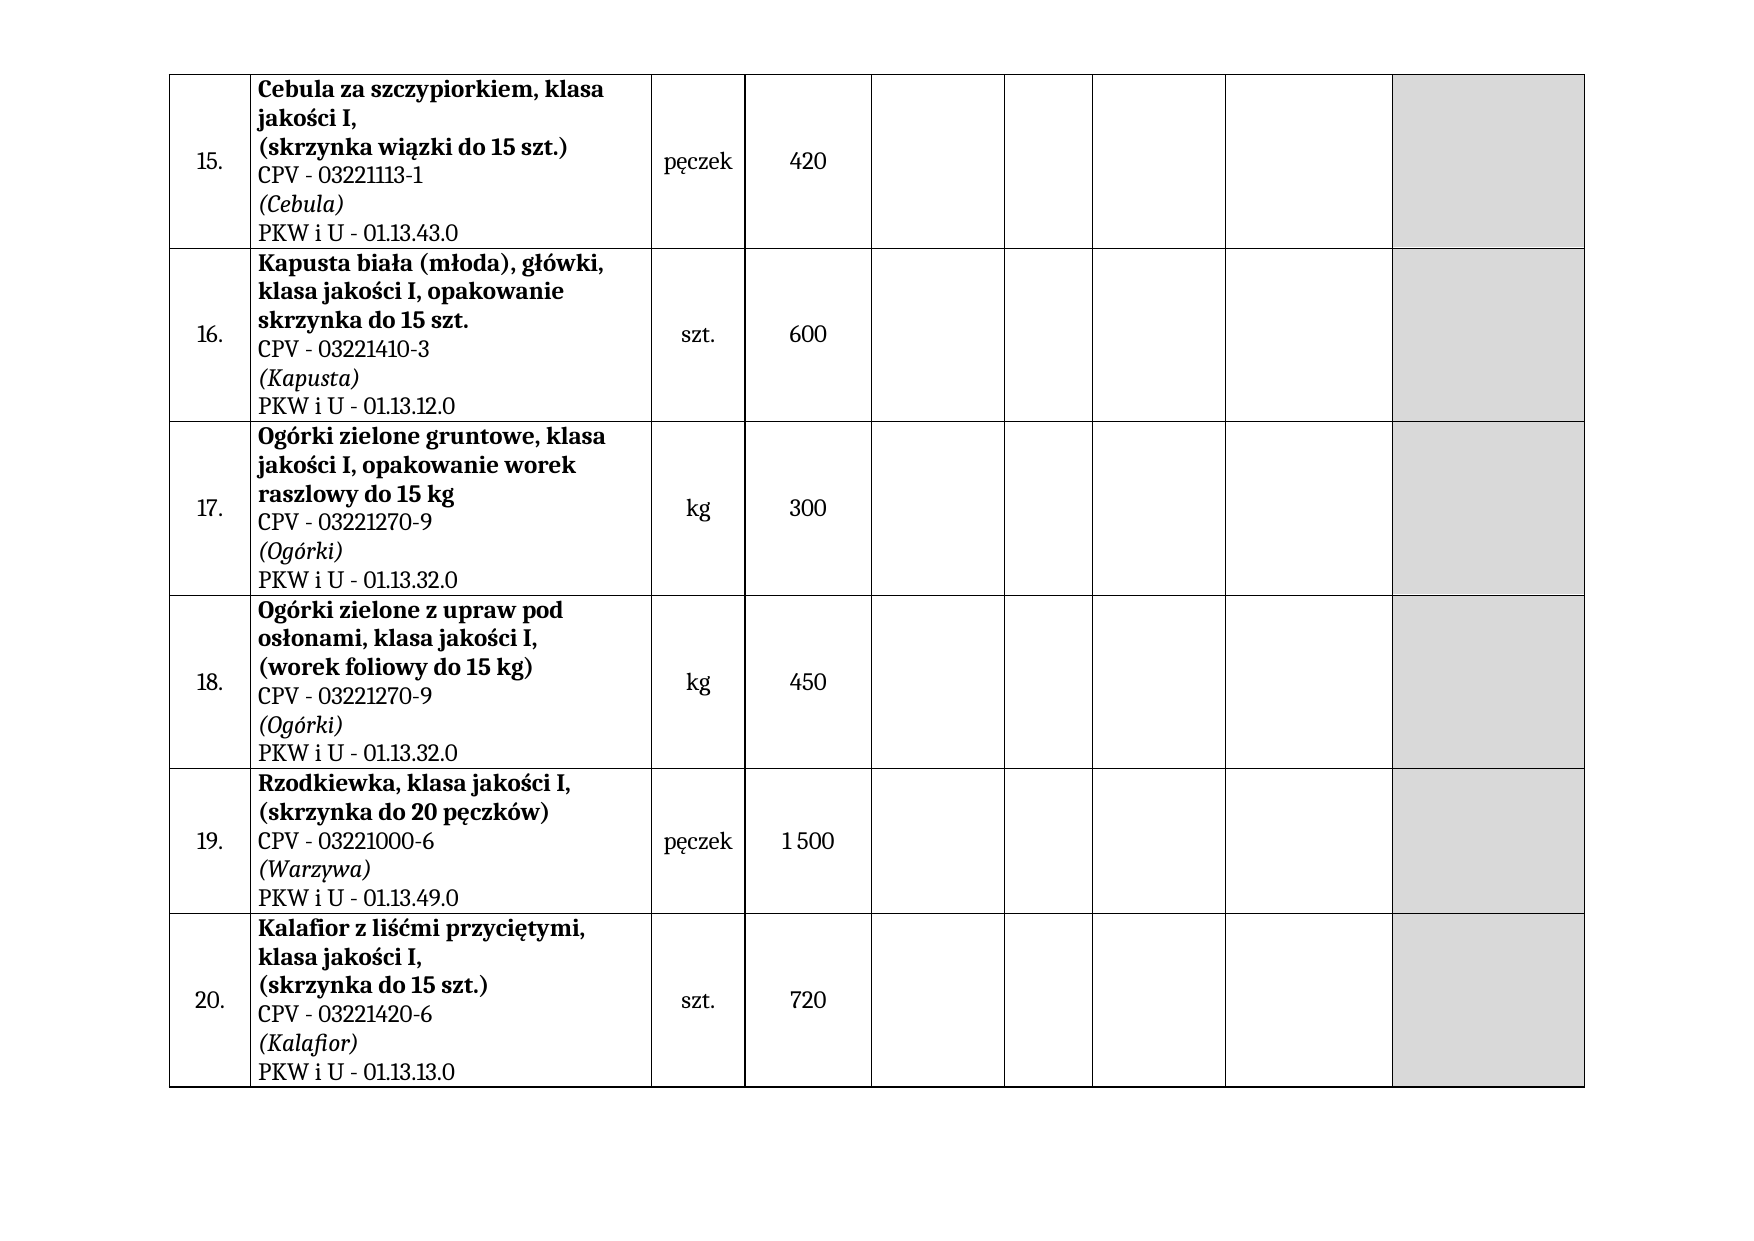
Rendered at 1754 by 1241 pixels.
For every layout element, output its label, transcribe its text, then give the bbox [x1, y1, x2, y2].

table_cell [872, 249, 1004, 421]
table_cell [872, 75, 1004, 247]
table_cell 720 [746, 914, 871, 1086]
table_cell [872, 596, 1004, 768]
table_cell 600 [746, 249, 871, 421]
table_cell 16. [170, 249, 250, 421]
table_cell 15. [170, 75, 250, 247]
table_cell Rzodkiewka, klasa jakości I, (skrzynka do 20 pęczków) CPV - 03221000-6 (Warzywa) PKW i U - 01.13.49.0 [251, 769, 651, 913]
table_cell 20. [170, 914, 250, 1086]
table_cell [1093, 422, 1225, 594]
table_cell [1226, 75, 1392, 247]
table_cell [1005, 75, 1092, 247]
table_cell kg [652, 596, 744, 768]
table_cell [1226, 596, 1392, 768]
table_cell [1226, 249, 1392, 421]
table_cell Kalafior z liśćmi przyciętymi, klasa jakości I, (skrzynka do 15 szt.) CPV - 03221420-6 (Kalafior) PKW i U - 01.13.13.0 [251, 914, 651, 1086]
table_cell [1393, 914, 1584, 1086]
table_cell [1226, 914, 1392, 1086]
table_cell [1393, 75, 1584, 247]
table_cell [872, 422, 1004, 594]
table_cell 300 [746, 422, 871, 594]
table_cell [1005, 249, 1092, 421]
table_cell 18. [170, 596, 250, 768]
table_cell szt. [652, 914, 744, 1086]
table_cell [1005, 914, 1092, 1086]
table_cell [1393, 422, 1584, 594]
table_cell [872, 914, 1004, 1086]
table_cell [1226, 422, 1392, 594]
table_cell kg [652, 422, 744, 594]
table_cell [1226, 769, 1392, 913]
table_cell [1005, 596, 1092, 768]
table_cell 19. [170, 769, 250, 913]
table_cell 1 500 [746, 769, 871, 913]
table_cell [1393, 596, 1584, 768]
table_cell Ogórki zielone gruntowe, klasa jakości I, opakowanie worek raszlowy do 15 kg CPV - 03221270-9 (Ogórki) PKW i U - 01.13.32.0 [251, 422, 651, 594]
table_cell [1093, 769, 1225, 913]
table_cell [872, 769, 1004, 913]
table_cell [1393, 249, 1584, 421]
table_cell [1393, 769, 1584, 913]
table_cell [1093, 914, 1225, 1086]
table_cell Kapusta biała (młoda), główki, klasa jakości I, opakowanie skrzynka do 15 szt. CPV - 03221410-3 (Kapusta) PKW i U - 01.13.12.0 [251, 249, 651, 421]
table_cell 450 [746, 596, 871, 768]
table_cell 17. [170, 422, 250, 594]
table_cell Ogórki zielone z upraw pod osłonami, klasa jakości I, (worek foliowy do 15 kg) CPV - 03221270-9 (Ogórki) PKW i U - 01.13.32.0 [251, 596, 651, 768]
table_cell 420 [746, 75, 871, 247]
table_cell szt. [652, 249, 744, 421]
table_cell [1005, 769, 1092, 913]
table_cell [1093, 249, 1225, 421]
table_cell pęczek [652, 769, 744, 913]
table_cell Cebula za szczypiorkiem, klasa jakości I, (skrzynka wiązki do 15 szt.) CPV - 03221113-1 (Cebula) PKW i U - 01.13.43.0 [251, 75, 651, 247]
table_cell pęczek [652, 75, 744, 247]
table_cell [1093, 75, 1225, 247]
table_cell [1093, 596, 1225, 768]
table_cell [1005, 422, 1092, 594]
